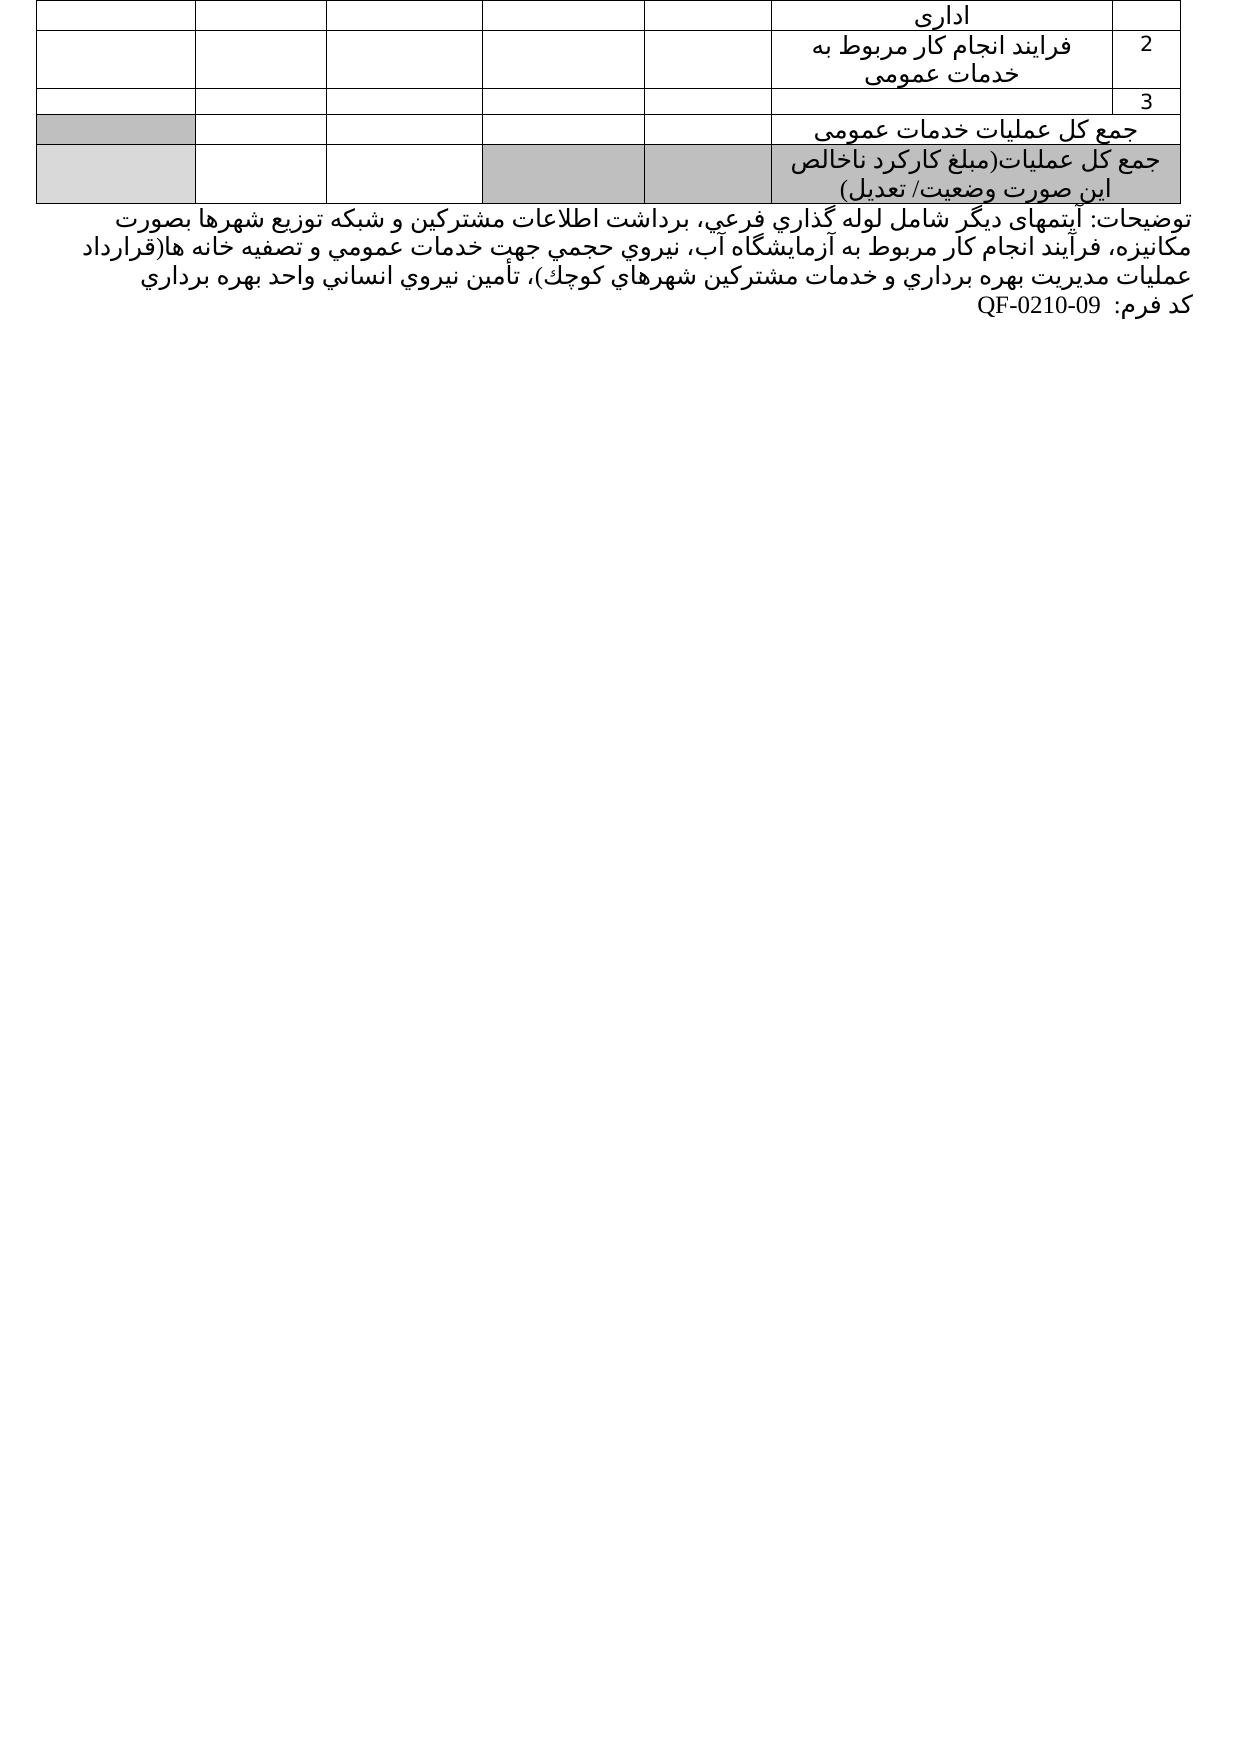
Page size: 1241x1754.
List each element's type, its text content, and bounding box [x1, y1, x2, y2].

table_cell [37, 31, 195, 88]
table_cell [645, 31, 771, 88]
table_cell [772, 89, 1112, 114]
table_cell [483, 115, 644, 144]
table_cell [772, 145, 1180, 203]
table_cell [196, 115, 326, 144]
table_cell [645, 1, 771, 30]
table_cell [772, 1, 1112, 30]
table_cell [196, 31, 326, 88]
table_cell [37, 1, 195, 30]
table_cell [327, 89, 482, 114]
table_cell [483, 89, 644, 114]
table_cell [196, 1, 326, 30]
table_cell [645, 145, 771, 203]
table_cell [37, 145, 195, 203]
table_cell [327, 31, 482, 88]
table_cell [645, 89, 771, 114]
table_cell [645, 115, 771, 144]
table_cell [196, 89, 326, 114]
table_cell [196, 145, 326, 203]
table_cell [483, 1, 644, 30]
table_cell 2 [1113, 31, 1180, 88]
table_cell [37, 115, 195, 144]
table_cell [772, 31, 1112, 88]
table_cell 3 [1113, 89, 1180, 114]
table_cell [327, 1, 482, 30]
table_cell 1 [1113, 1, 1180, 30]
table_cell [483, 31, 644, 88]
table_cell [327, 115, 482, 144]
table_cell [37, 89, 195, 114]
table_cell [483, 145, 644, 203]
table_cell [327, 145, 482, 203]
table_cell [772, 115, 1180, 144]
